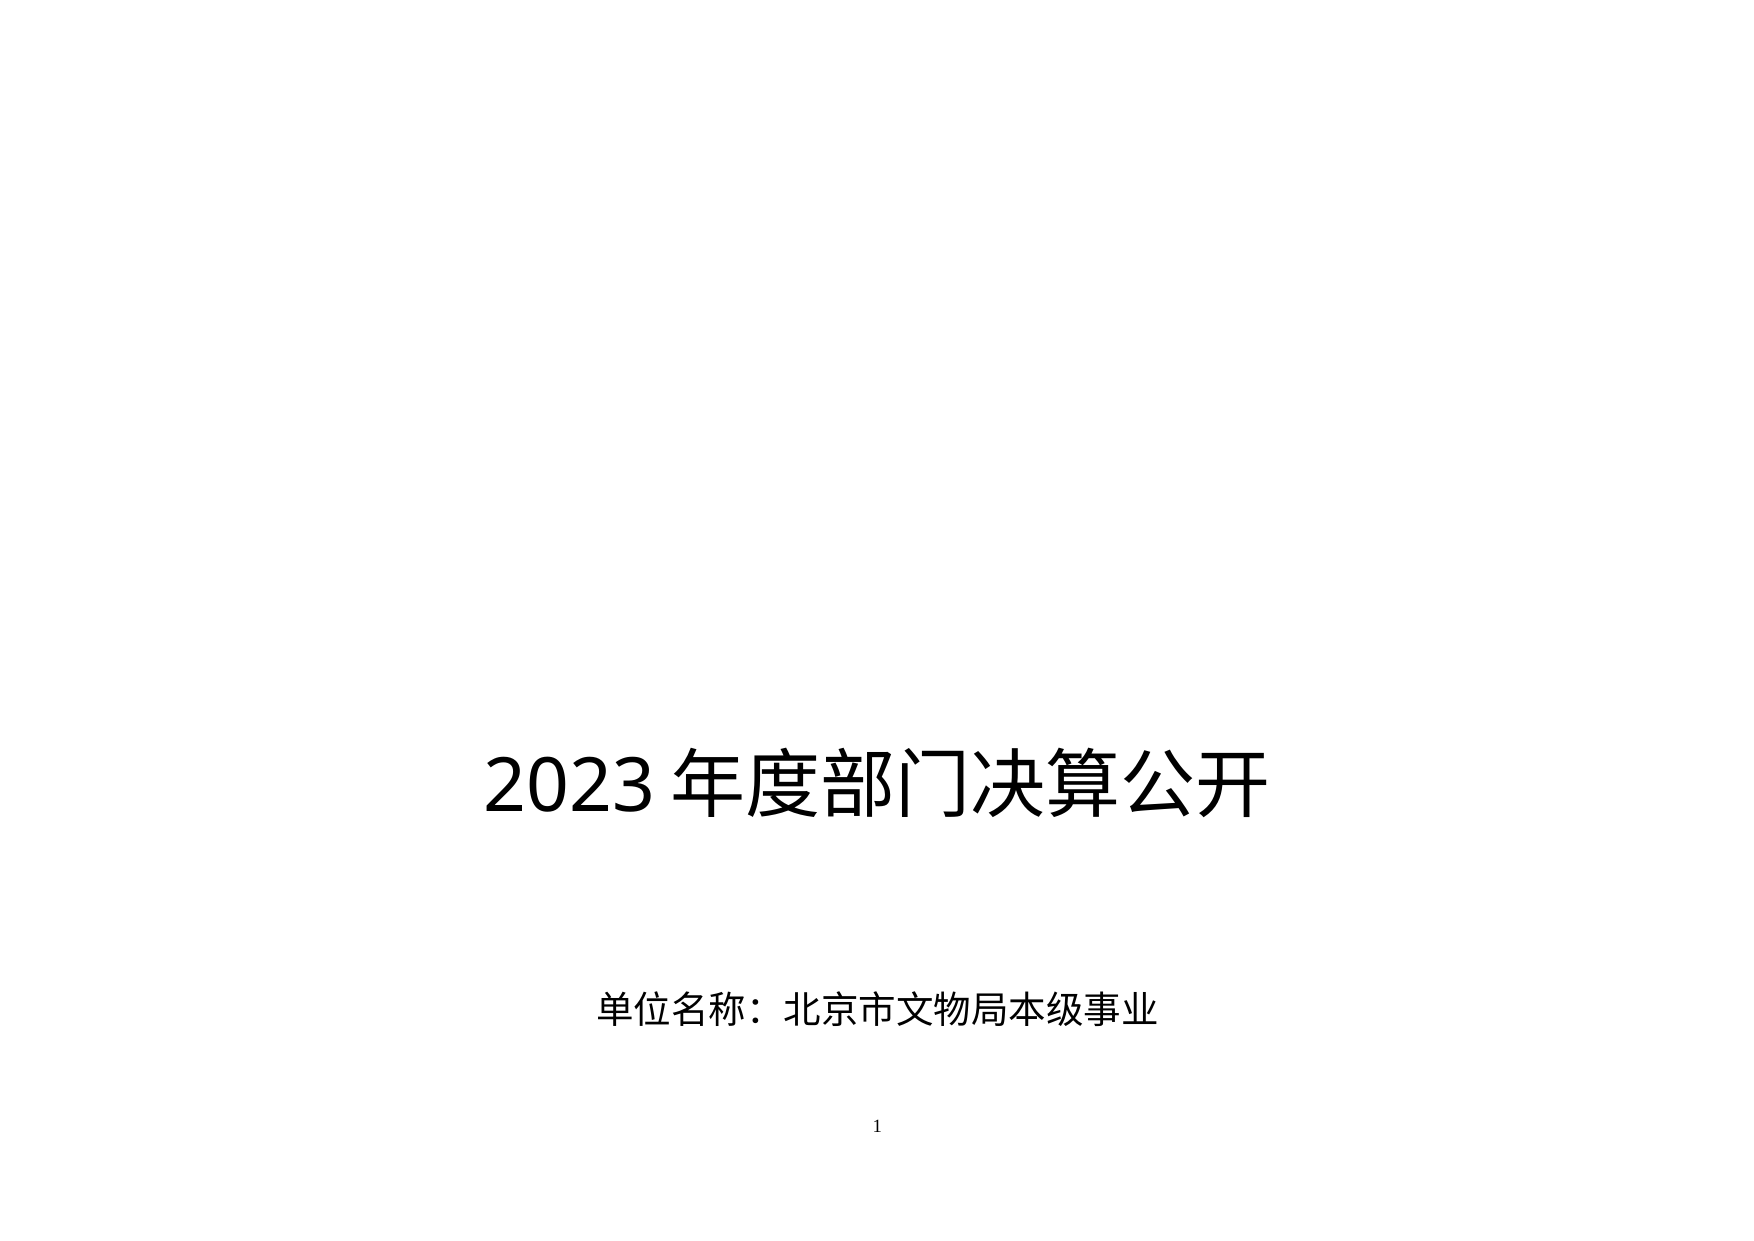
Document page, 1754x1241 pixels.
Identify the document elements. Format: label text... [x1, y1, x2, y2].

text 单位名称：北京市文物局本级事业 [118, 974, 1636, 1039]
text 2023年度部门决算公开 [118, 714, 1636, 844]
